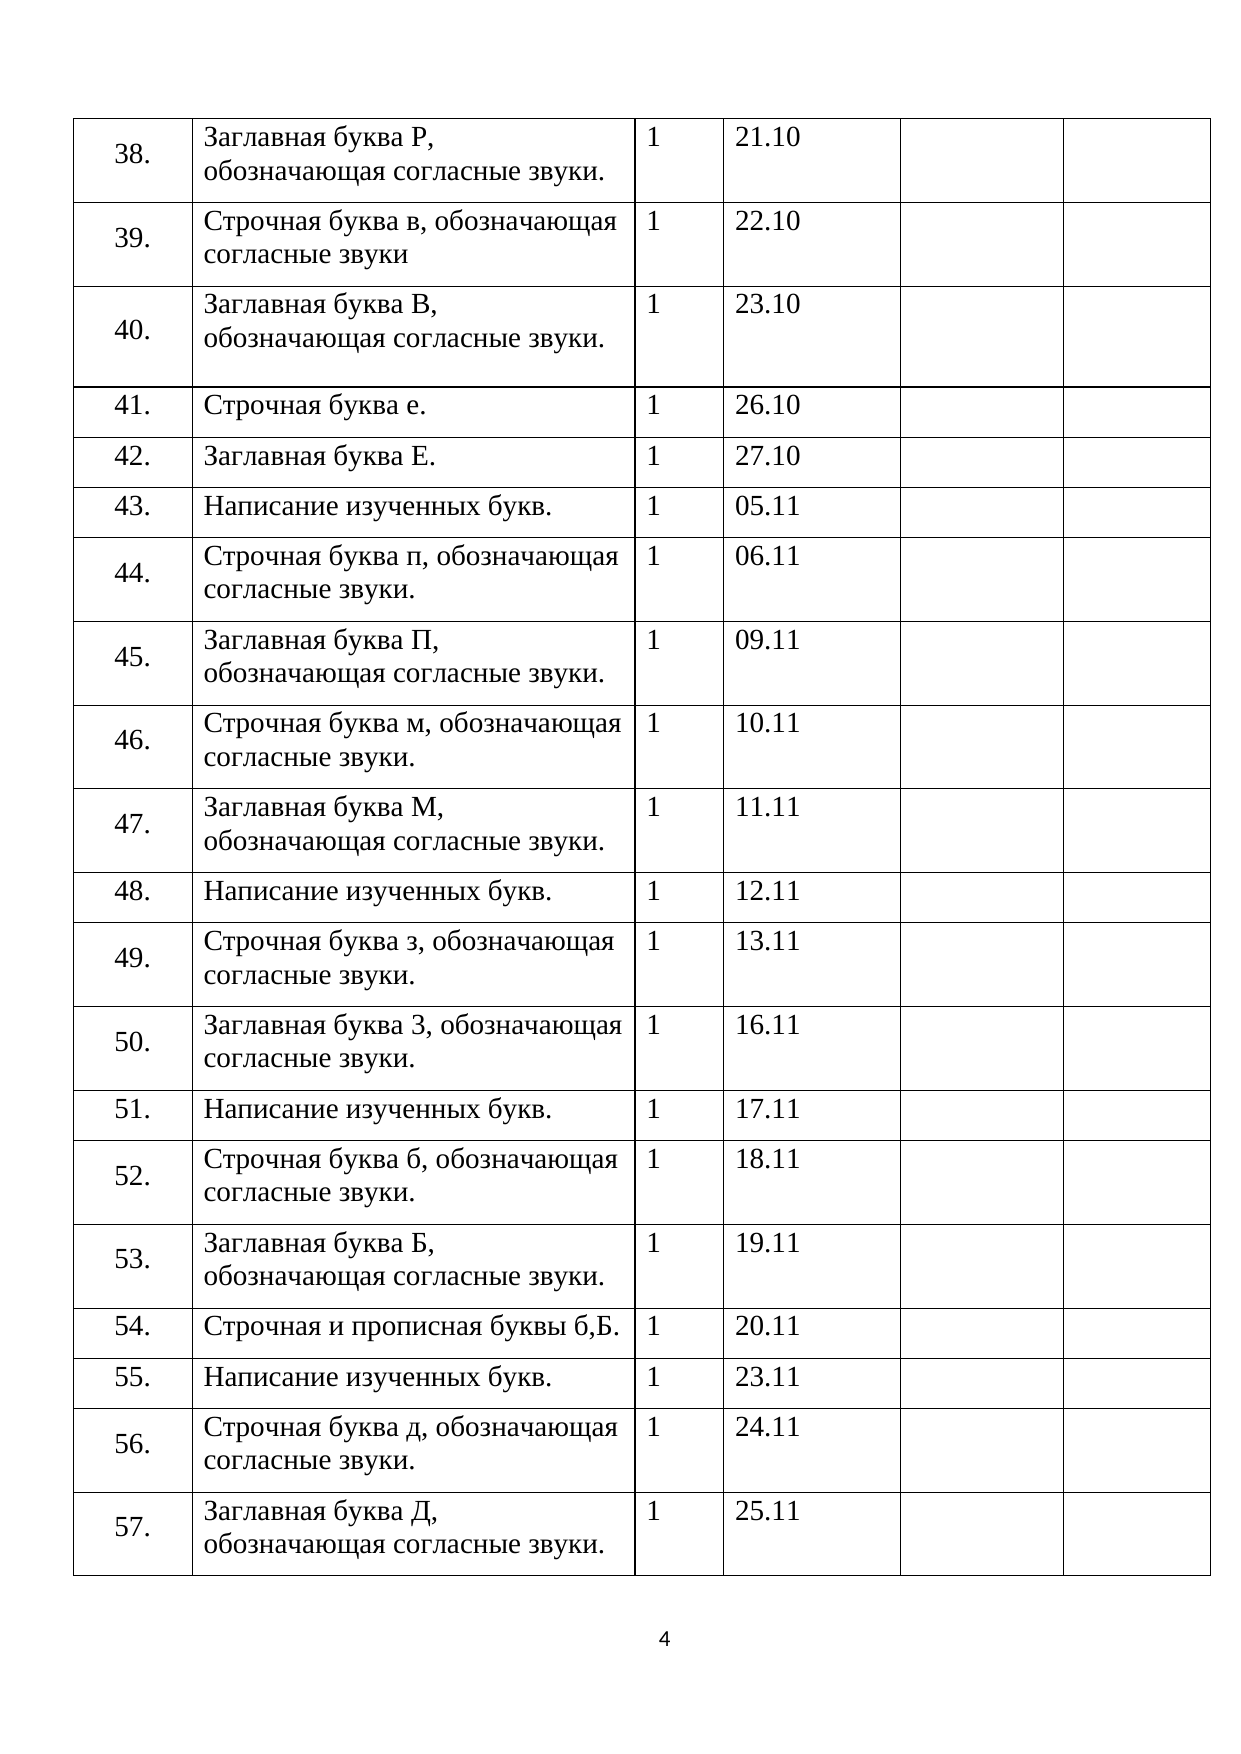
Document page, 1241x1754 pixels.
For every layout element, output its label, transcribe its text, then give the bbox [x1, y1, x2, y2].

table_cell 1 [636, 1091, 723, 1140]
table_cell [74, 1409, 192, 1492]
table_cell Заглавная буква Д, обозначающая согласные звуки. [193, 1493, 634, 1575]
table_cell [74, 438, 192, 487]
table_cell 19.11 [724, 1225, 900, 1307]
table_cell 1 [636, 1007, 723, 1090]
table_cell [901, 438, 1063, 487]
table_cell [74, 119, 192, 202]
table_cell 26.10 [724, 388, 900, 437]
table_cell 20.11 [724, 1309, 900, 1358]
table_cell [74, 388, 192, 437]
table_cell [901, 388, 1063, 437]
table_cell 1 [636, 119, 723, 202]
table_cell [1064, 119, 1210, 202]
table_cell 1 [636, 203, 723, 286]
table_cell [74, 789, 192, 872]
table_cell [901, 1225, 1063, 1307]
table_cell [901, 1309, 1063, 1358]
table_cell [901, 1091, 1063, 1140]
table_cell [74, 203, 192, 286]
table_cell [1064, 789, 1210, 872]
table_cell Строчная буква е. [193, 388, 634, 437]
table_cell [74, 1091, 192, 1140]
table_cell [74, 488, 192, 537]
table_cell [901, 789, 1063, 872]
table_cell 1 [636, 1141, 723, 1224]
table_cell 1 [636, 388, 723, 437]
table_cell 18.11 [724, 1141, 900, 1224]
table_cell 1 [636, 1493, 723, 1575]
table_cell Написание изученных букв. [193, 873, 634, 922]
table_cell [1064, 287, 1210, 386]
table_cell 06.11 [724, 538, 900, 621]
table_cell 1 [636, 488, 723, 537]
table_cell 1 [636, 1359, 723, 1408]
table_cell 23.10 [724, 287, 900, 386]
table_cell 10.11 [724, 706, 900, 788]
table_cell [1064, 438, 1210, 487]
table_cell Заглавная буква П, обозначающая согласные звуки. [193, 622, 634, 704]
table_cell [74, 1493, 192, 1575]
table_cell 24.11 [724, 1409, 900, 1492]
table_cell Написание изученных букв. [193, 488, 634, 537]
table_cell Написание изученных букв. [193, 1359, 634, 1408]
table_cell Строчная буква м, обозначающая согласные звуки. [193, 706, 634, 788]
table_cell 05.11 [724, 488, 900, 537]
table_cell [1064, 1409, 1210, 1492]
table_cell [74, 1141, 192, 1224]
table_cell [74, 538, 192, 621]
table_cell [74, 622, 192, 704]
table_cell [74, 1007, 192, 1090]
table_cell [1064, 923, 1210, 1006]
table_cell 1 [636, 622, 723, 704]
table_cell 1 [636, 438, 723, 487]
table_cell Строчная буква в, обозначающая согласные звуки [193, 203, 634, 286]
table_cell [901, 119, 1063, 202]
table_cell [1064, 706, 1210, 788]
table_cell [901, 1007, 1063, 1090]
table_cell [1064, 1141, 1210, 1224]
table_cell Строчная буква п, обозначающая согласные звуки. [193, 538, 634, 621]
table_cell [901, 622, 1063, 704]
table_cell Строчная буква з, обозначающая согласные звуки. [193, 923, 634, 1006]
table_cell 1 [636, 1409, 723, 1492]
table_cell [1064, 488, 1210, 537]
table_cell [1064, 1309, 1210, 1358]
table_cell [1064, 203, 1210, 286]
table_cell Написание изученных букв. [193, 1091, 634, 1140]
table_cell [901, 873, 1063, 922]
table_cell [901, 203, 1063, 286]
table_cell 1 [636, 923, 723, 1006]
table_cell Заглавная буква Р, обозначающая согласные звуки. [193, 119, 634, 202]
table_cell [901, 1141, 1063, 1224]
table_cell 1 [636, 1225, 723, 1307]
table_cell Строчная буква д, обозначающая согласные звуки. [193, 1409, 634, 1492]
table_cell 23.11 [724, 1359, 900, 1408]
table_cell Заглавная буква Е. [193, 438, 634, 487]
table_cell 1 [636, 706, 723, 788]
table_cell 16.11 [724, 1007, 900, 1090]
table_cell 12.11 [724, 873, 900, 922]
table_cell [901, 287, 1063, 386]
table_cell [74, 1359, 192, 1408]
table_cell [901, 1409, 1063, 1492]
table_cell [74, 706, 192, 788]
table_cell [1064, 873, 1210, 922]
table_cell 21.10 [724, 119, 900, 202]
table_cell 1 [636, 789, 723, 872]
table_cell 09.11 [724, 622, 900, 704]
table_cell Строчная буква б, обозначающая согласные звуки. [193, 1141, 634, 1224]
table_cell [74, 1225, 192, 1307]
table_cell [1064, 388, 1210, 437]
table_cell [1064, 1225, 1210, 1307]
table_cell [1064, 1007, 1210, 1090]
table_cell [1064, 622, 1210, 704]
table_cell Заглавная буква В, обозначающая согласные звуки. [193, 287, 634, 386]
table_cell [901, 923, 1063, 1006]
table_cell Заглавная буква М, обозначающая согласные звуки. [193, 789, 634, 872]
table_cell [1064, 1359, 1210, 1408]
table_cell [901, 706, 1063, 788]
table_cell 22.10 [724, 203, 900, 286]
table_cell Заглавная буква Б, обозначающая согласные звуки. [193, 1225, 634, 1307]
table_cell 1 [636, 287, 723, 386]
table_cell 25.11 [724, 1493, 900, 1575]
table_cell [74, 923, 192, 1006]
table_cell 1 [636, 1309, 723, 1358]
table_cell [901, 1493, 1063, 1575]
table_cell [74, 287, 192, 386]
table_cell [1064, 538, 1210, 621]
table_cell [1064, 1091, 1210, 1140]
table_cell 11.11 [724, 789, 900, 872]
table_cell [74, 873, 192, 922]
table_cell 13.11 [724, 923, 900, 1006]
table_cell 1 [636, 538, 723, 621]
table_cell [901, 488, 1063, 537]
table_cell [1064, 1493, 1210, 1575]
table_cell [901, 1359, 1063, 1408]
table_cell [74, 1309, 192, 1358]
table_cell 17.11 [724, 1091, 900, 1140]
table_cell [901, 538, 1063, 621]
table_cell 27.10 [724, 438, 900, 487]
table_cell Строчная и прописная буквы б,Б. [193, 1309, 634, 1358]
table_cell 1 [636, 873, 723, 922]
table_cell Заглавная буква 3, обозначающая согласные звуки. [193, 1007, 634, 1090]
